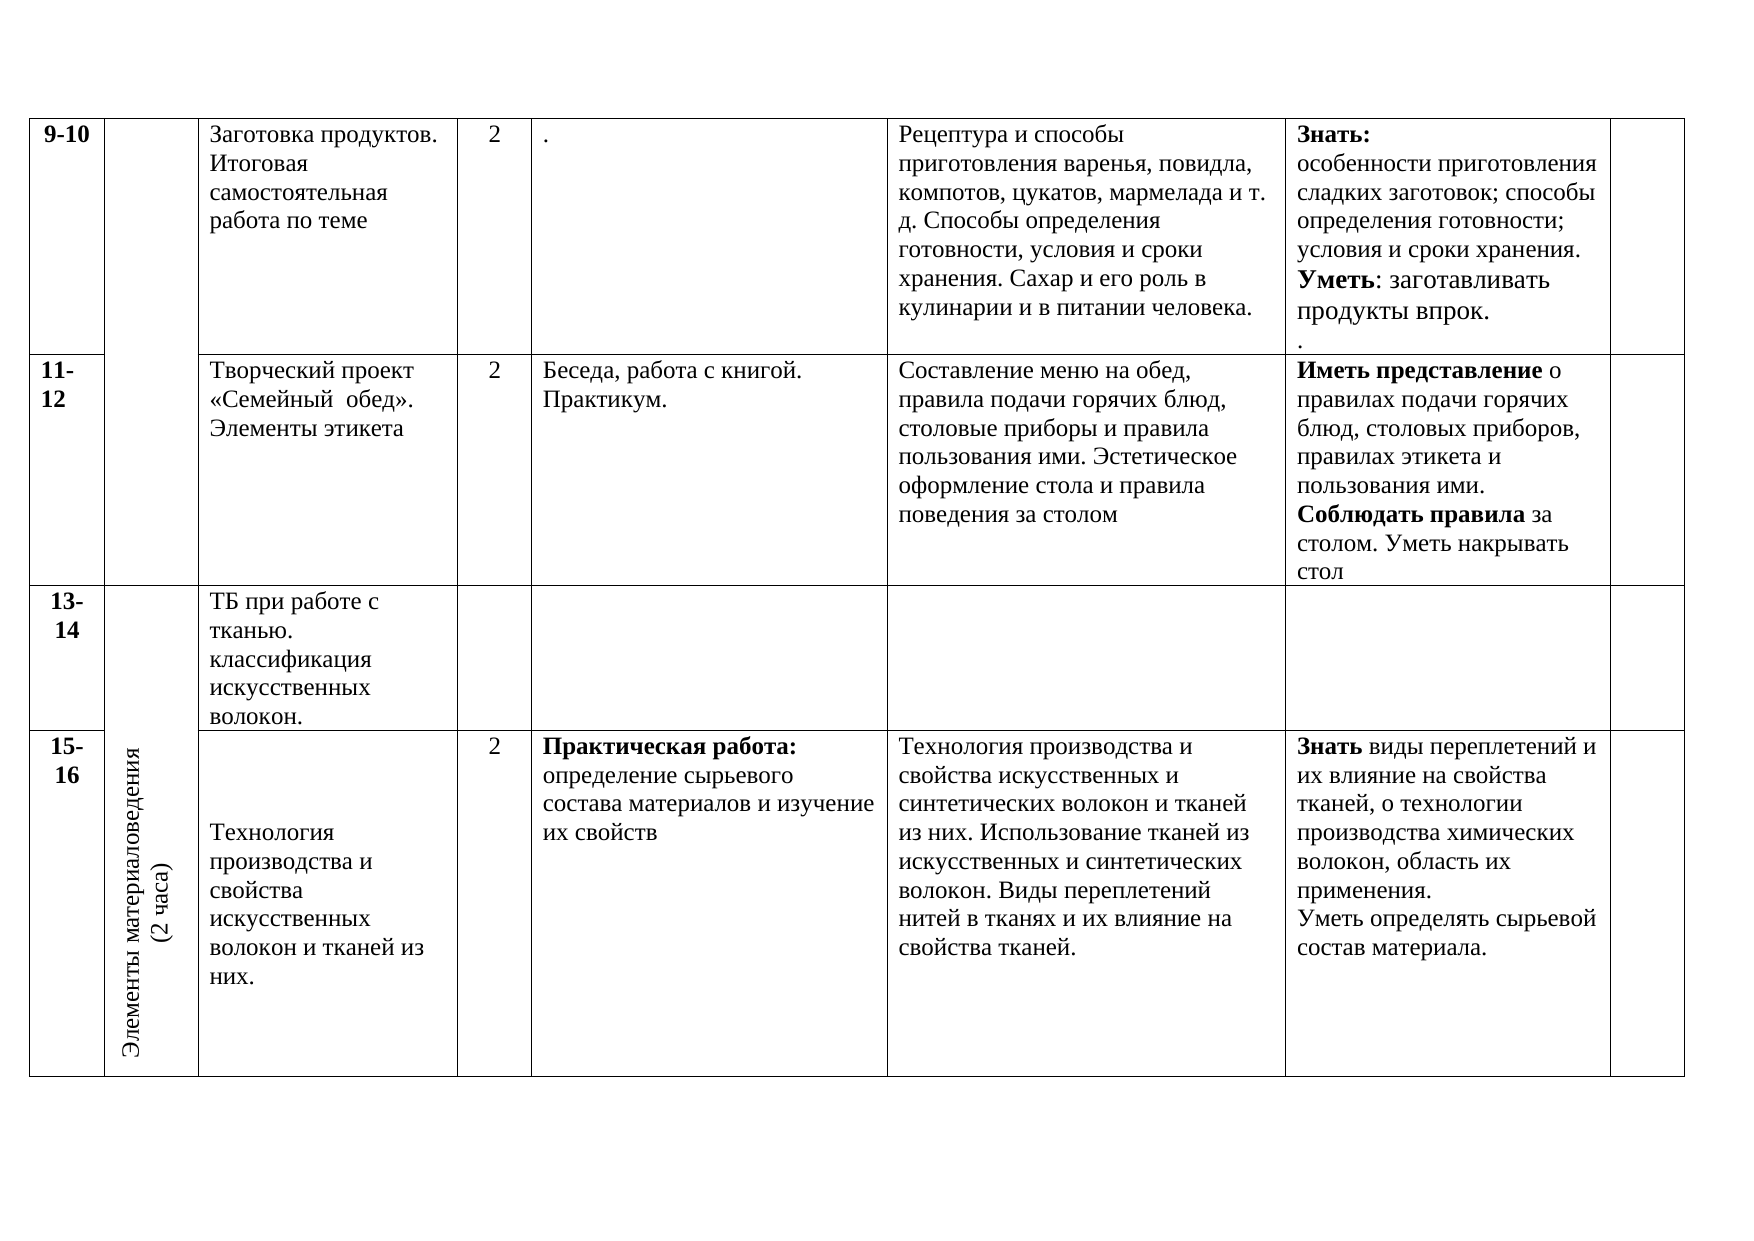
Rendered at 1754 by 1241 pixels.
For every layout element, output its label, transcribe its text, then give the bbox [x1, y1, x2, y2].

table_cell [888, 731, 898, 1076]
table_cell [1611, 731, 1684, 1076]
table_cell Заготовка продуктов. Итоговая самостоятельная работа по теме [199, 119, 457, 354]
table_cell 2 [458, 355, 531, 585]
table_cell [1611, 119, 1684, 354]
table_cell . [532, 119, 887, 354]
table_cell [532, 586, 887, 730]
table_cell [888, 586, 1285, 730]
table_cell Составление меню на обед, правила подачи горячих блюд, столовые приборы и правила пользования ими. Эстетическое оформление стола и правила поведения за столом [888, 355, 1285, 585]
table_cell [1611, 586, 1684, 730]
table_cell Беседа, работа с книгой. Практикум. [532, 355, 887, 585]
table_cell Технология производства и свойства искусственных волокон и тканей из них. [199, 731, 457, 1076]
table_cell Творческий проект «Семейный обед». Элементы этикета [199, 355, 457, 585]
table_cell Практическая работа: определение сырьевого состава материалов и изучение их свойств [532, 731, 887, 1076]
table_cell 9-10 [30, 119, 104, 354]
table_cell ТБ при работе с тканью. классификация искусственных волокон. [199, 586, 457, 730]
table_cell [1286, 586, 1610, 730]
table_cell 13-14 [30, 586, 104, 730]
table_cell [1611, 355, 1684, 585]
table_cell 11-12 [30, 355, 104, 585]
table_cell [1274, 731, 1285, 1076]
table_cell Знать виды переплетений и их влияние на свойства тканей, о технологии производства химических волокон, область их применения. Уметь определять сырьевой состав материала. [1286, 731, 1610, 1076]
table_cell [105, 586, 198, 730]
table_cell 2 [458, 119, 531, 354]
table_cell Знать: особенности приготовления сладких заготовок; способы определения готовности; условия и сроки хранения. Уметь: заготавливать продукты впрок. . [1286, 119, 1610, 354]
table_cell Рецептура и способы приготовления варенья, повидла, компотов, цукатов, мармелада и т. д. Способы определения готовности, условия и сроки хранения. Сахар и его роль в кулинарии и в питании человека. [888, 119, 1285, 354]
table_cell Иметь представление о правилах подачи горячих блюд, столовых приборов, правилах этикета и пользования ими. Соблюдать правила за столом. Уметь накрывать стол [1286, 355, 1610, 585]
table_cell 2 [458, 731, 531, 1076]
table_cell 15-16 [30, 731, 104, 1076]
table_cell [458, 586, 531, 730]
table_cell Элементы материаловедения (2 часа) [105, 730, 198, 1076]
